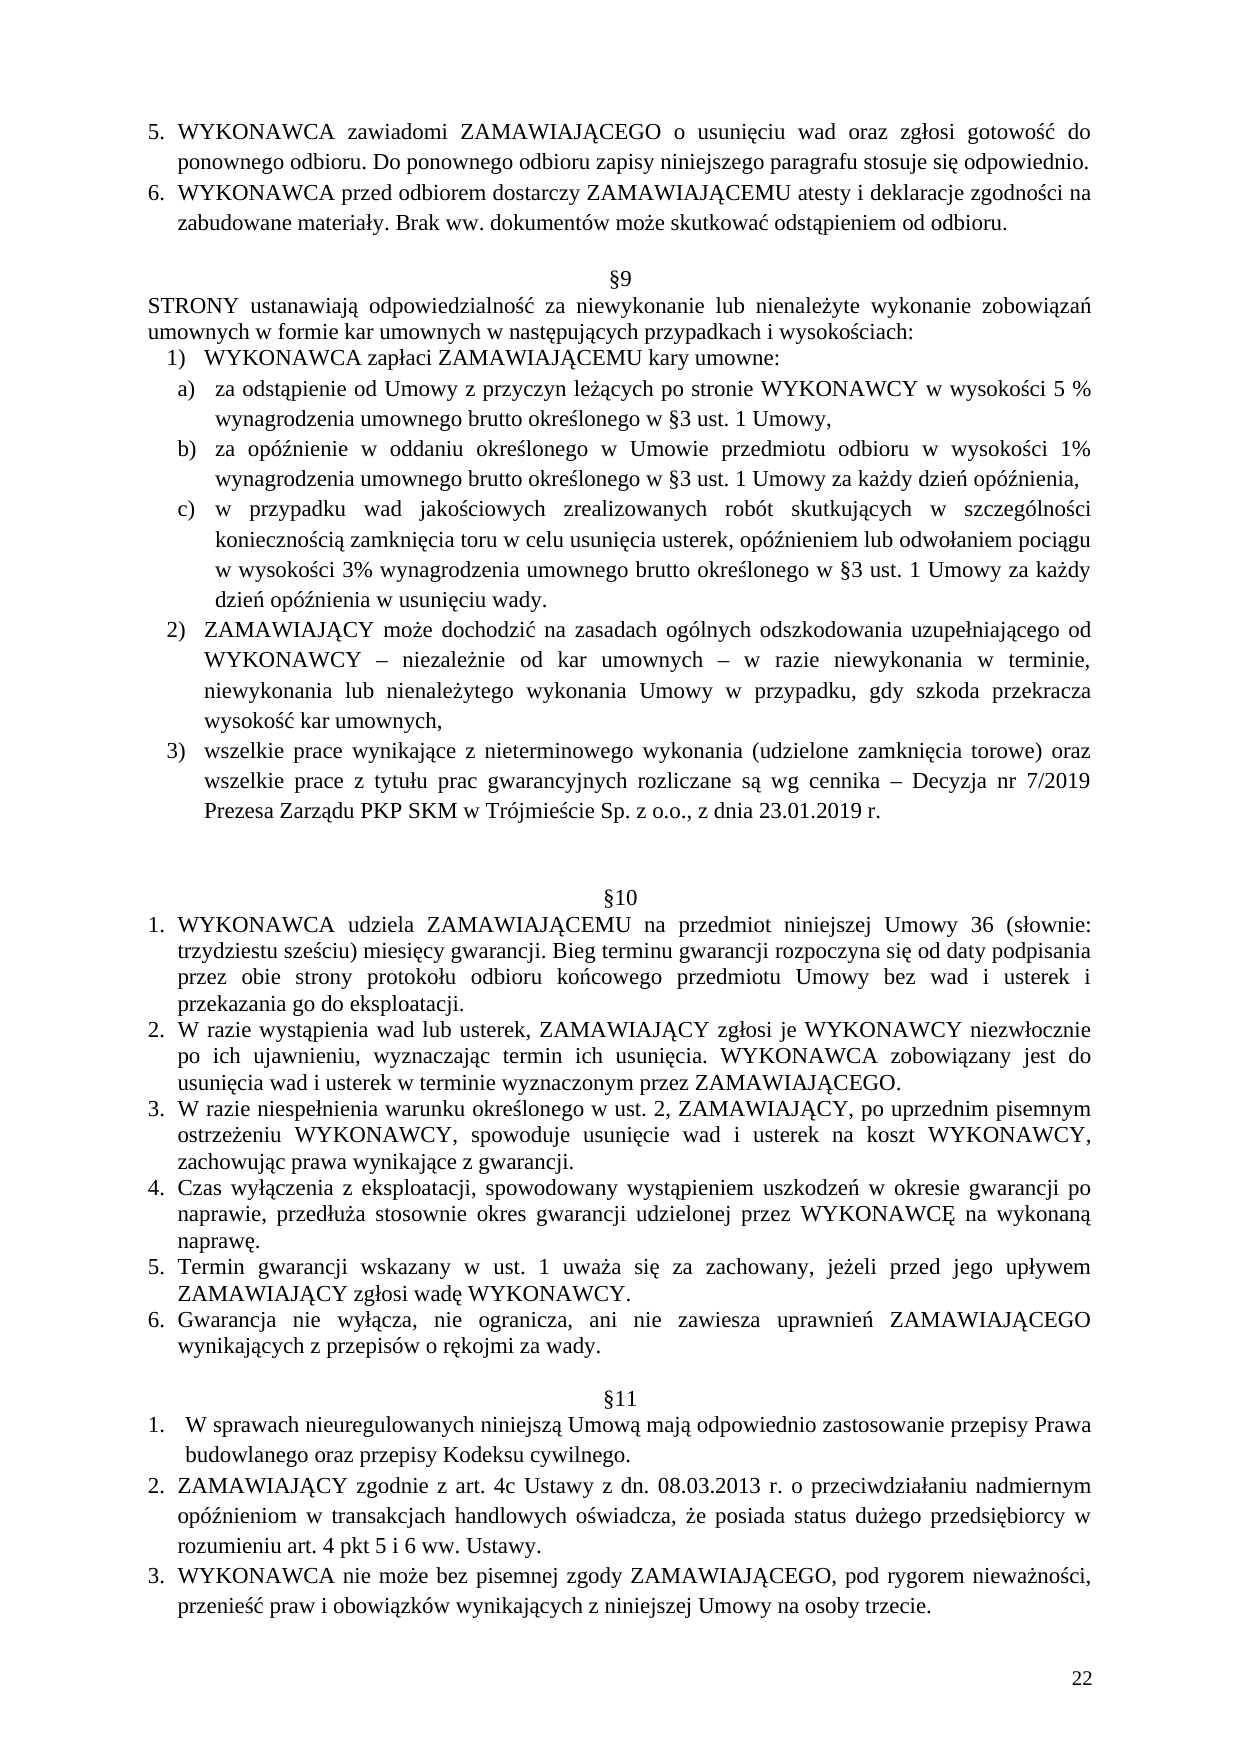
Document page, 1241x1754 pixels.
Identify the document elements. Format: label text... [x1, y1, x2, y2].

list W sprawach nieuregulowanych niniejszą Umową mają odpowiednio zastosowanie przepisy Prawa budowlanego oraz przepisy Kodeksu cywilnego. [148, 1411, 1092, 1468]
list W razie niespełnienia warunku określonego w ust. 2, ZAMAWIAJĄCY, po uprzednim pisemnym ostrzeżeniu WYKONAWCY, spowoduje usunięcie wad i usterek na koszt WYKONAWCY, zachowując prawa wynikające z gwarancji. [148, 1095, 1092, 1174]
list za opóźnienie w oddaniu określonego w Umowie przedmiotu odbioru w wysokości 1% wynagrodzenia umownego brutto określonego w §3 ust. 1 Umowy za każdy dzień opóźnienia, [177, 435, 1092, 492]
list WYKONAWCA udziela ZAMAWIAJĄCEMU na przedmiot niniejszej Umowy 36 (słownie: trzydziestu sześciu) miesięcy gwarancji. Bieg terminu gwarancji rozpoczyna się od daty podpisania przez obie strony protokołu odbioru końcowego przedmiotu Umowy bez wad i usterek i przekazania go do eksploatacji. [148, 911, 1092, 1016]
list WYKONAWCA przed odbiorem dostarczy ZAMAWIAJĄCEMU atesty i deklaracje zgodności na zabudowane materiały. Brak ww. dokumentów może skutkować odstąpieniem od odbioru. [148, 178, 1092, 235]
list wszelkie prace wynikające z nieterminowego wykonania (udzielone zamknięcia torowe) oraz wszelkie prace z tytułu prac gwarancyjnych rozliczane są wg cennika – Decyzja nr 7/2019 Prezesa Zarządu PKP SKM w Trójmieście Sp. z o.o., z dnia 23.01.2019 r. [166, 737, 1092, 824]
text §10 [148, 884, 1092, 911]
list WYKONAWCA zapłaci ZAMAWIAJĄCEMU kary umowne: [166, 344, 1092, 371]
text STRONY ustanawiają odpowiedzialność za niewykonanie lub nienależyte wykonanie zobowiązań umownych w formie kar umownych w następujących przypadkach i wysokościach: [148, 292, 1092, 344]
list Czas wyłączenia z eksploatacji, spowodowany wystąpieniem uszkodzeń w okresie gwarancji po naprawie, przedłuża stosownie okres gwarancji udzielonej przez WYKONAWCĘ na wykonaną naprawę. [148, 1174, 1092, 1253]
list ZAMAWIAJĄCY może dochodzić na zasadach ogólnych odszkodowania uzupełniającego od WYKONAWCY – niezależnie od kar umownych – w razie niewykonania w terminie, niewykonania lub nienależytego wykonania Umowy w przypadku, gdy szkoda przekracza wysokość kar umownych, [166, 616, 1092, 733]
text §11 [148, 1385, 1092, 1411]
list WYKONAWCA zawiadomi ZAMAWIAJĄCEGO o usunięciu wad oraz zgłosi gotowość do ponownego odbioru. Do ponownego odbioru zapisy niniejszego paragrafu stosuje się odpowiednio. [148, 118, 1092, 175]
list Gwarancja nie wyłącza, nie ogranicza, ani nie zawiesza uprawnień ZAMAWIAJĄCEGO wynikających z przepisów o rękojmi za wady. [148, 1306, 1092, 1359]
list Termin gwarancji wskazany w ust. 1 uważa się za zachowany, jeżeli przed jego upływem ZAMAWIAJĄCY zgłosi wadę WYKONAWCY. [148, 1253, 1092, 1306]
list za odstąpienie od Umowy z przyczyn leżących po stronie WYKONAWCY w wysokości 5 % wynagrodzenia umownego brutto określonego w §3 ust. 1 Umowy, [177, 374, 1092, 431]
list WYKONAWCA nie może bez pisemnej zgody ZAMAWIAJĄCEGO, pod rygorem nieważności, przenieść praw i obowiązków wynikających z niniejszej Umowy na osoby trzecie. [148, 1562, 1092, 1619]
text §9 [148, 265, 1092, 292]
list w przypadku wad jakościowych zrealizowanych robót skutkujących w szczególności koniecznością zamknięcia toru w celu usunięcia usterek, opóźnieniem lub odwołaniem pociągu w wysokości 3% wynagrodzenia umownego brutto określonego w §3 ust. 1 Umowy za każdy dzień opóźnienia w usunięciu wady. [177, 495, 1092, 612]
list ZAMAWIAJĄCY zgodnie z art. 4c Ustawy z dn. 08.03.2013 r. o przeciwdziałaniu nadmiernym opóźnieniom w transakcjach handlowych oświadcza, że posiada status dużego przedsiębiorcy w rozumieniu art. 4 pkt 5 i 6 ww. Ustawy. [148, 1472, 1092, 1558]
list W razie wystąpienia wad lub usterek, ZAMAWIAJĄCY zgłosi je WYKONAWCY niezwłocznie po ich ujawnieniu, wyznaczając termin ich usunięcia. WYKONAWCA zobowiązany jest do usunięcia wad i usterek w terminie wyznaczonym przez ZAMAWIAJĄCEGO. [148, 1016, 1092, 1095]
